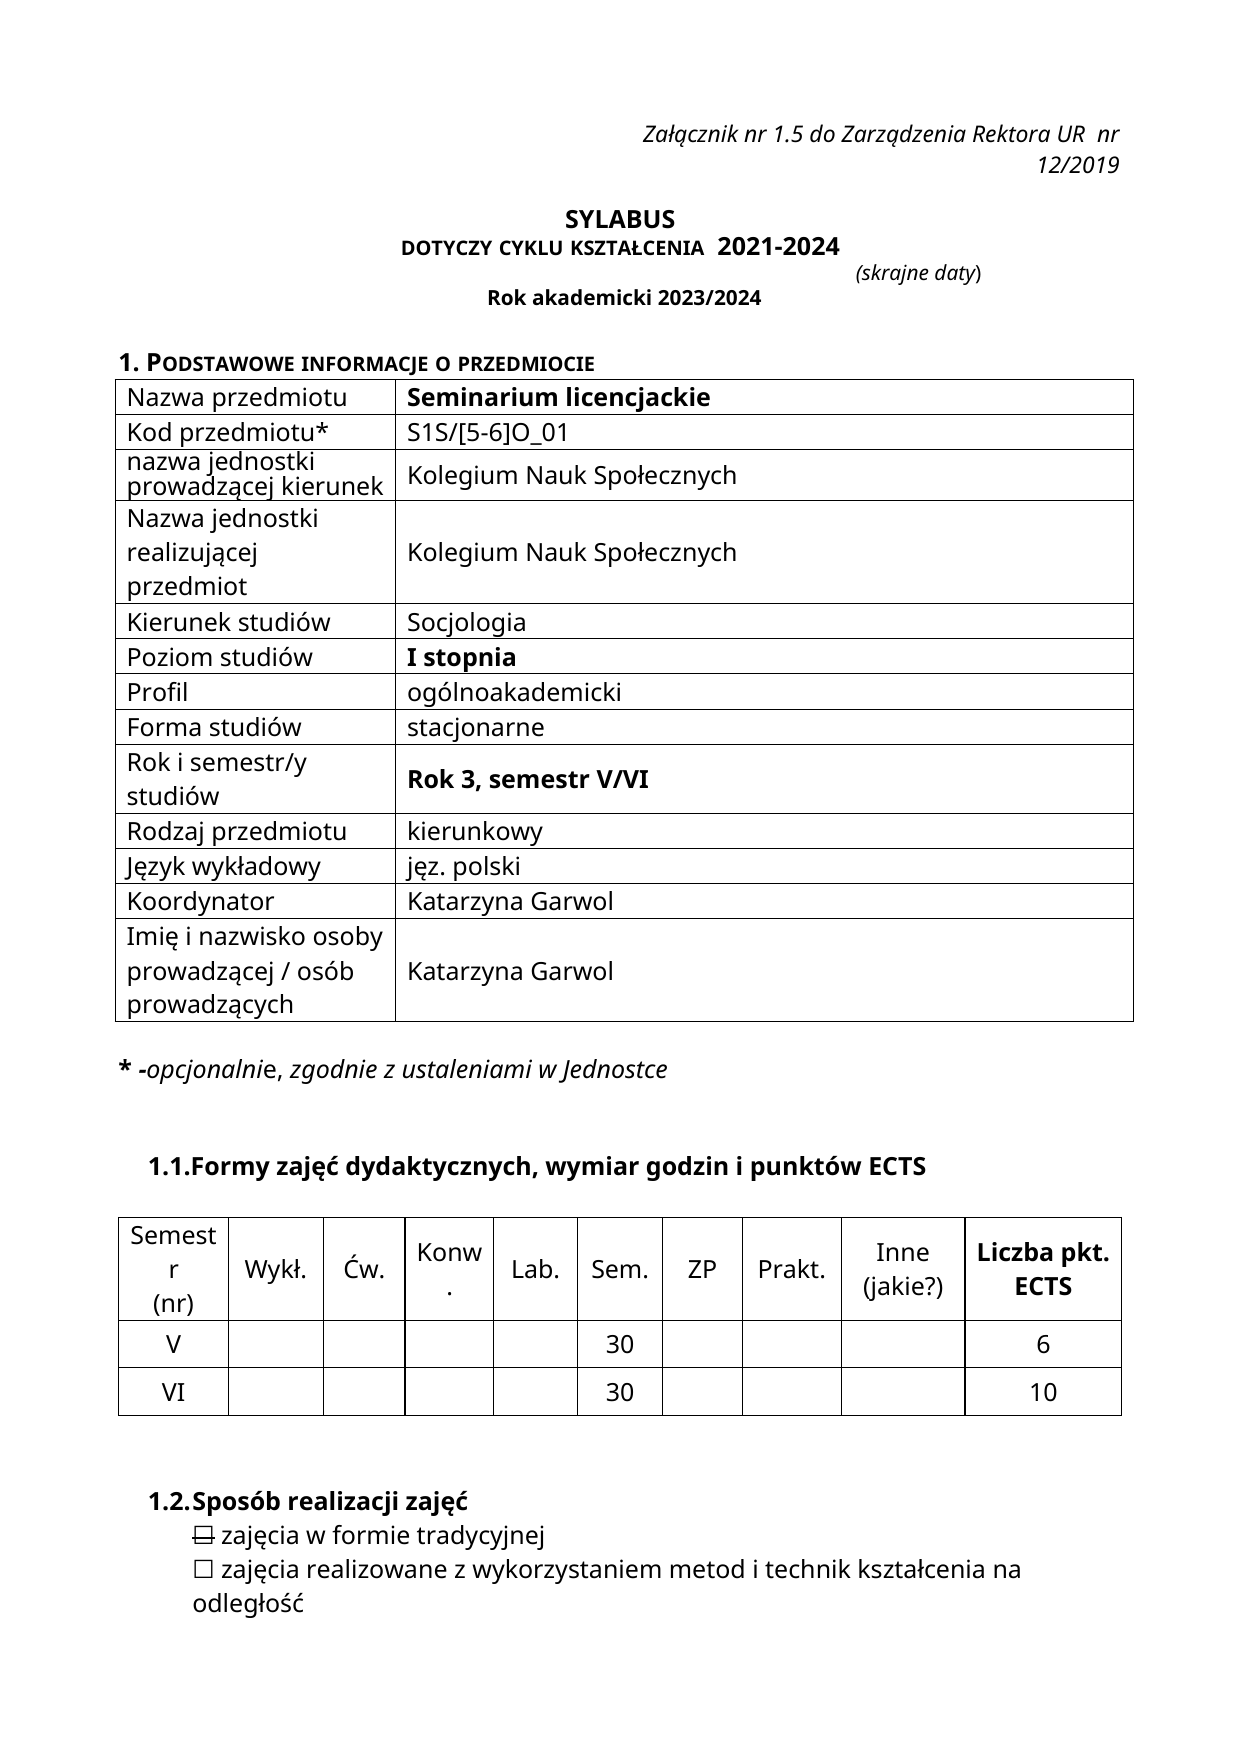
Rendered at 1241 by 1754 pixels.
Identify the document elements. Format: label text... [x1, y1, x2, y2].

text 1.1.Formy zajęć dydaktycznych, wymiar godzin i punktów ECTS [148, 1149, 1122, 1183]
table_cell Nazwa jednostki realizującej przedmiot [116, 501, 395, 603]
table_cell [842, 1368, 964, 1414]
table_cell [406, 1368, 493, 1414]
table_cell Rodzaj przedmiotu [116, 814, 395, 848]
table_cell [229, 1368, 323, 1414]
table_cell Rok 3, semestr V/VI [396, 745, 1133, 813]
table_cell 30 [578, 1368, 662, 1414]
text (skrajne daty) [118, 261, 1122, 286]
table_header ZP [663, 1218, 742, 1320]
table_cell [663, 1368, 742, 1414]
table_cell 6 [966, 1321, 1121, 1367]
table_cell Katarzyna Garwol [396, 884, 1133, 918]
table_cell [324, 1368, 404, 1414]
table_cell [494, 1321, 577, 1367]
table_cell nazwa jednostki prowadzącej kierunek [116, 450, 395, 500]
text ☐ zajęcia realizowane z wykorzystaniem metod i technik kształcenia na odległość [192, 1552, 1122, 1620]
table_cell [743, 1368, 841, 1414]
table_cell 10 [966, 1368, 1121, 1414]
table_cell Kod przedmiotu* [116, 415, 395, 449]
text Załącznik nr 1.5 do Zarządzenia Rektora UR nr 12/2019 [118, 118, 1122, 181]
text 1.2. Sposób realizacji zajęć [148, 1484, 1122, 1518]
table_cell jęz. polski [396, 849, 1133, 883]
table_header Nazwa przedmiotu [116, 380, 395, 414]
text Rok akademicki 2023/2024 [118, 286, 1122, 311]
table_header Prakt. [743, 1218, 841, 1320]
table_cell Katarzyna Garwol [396, 919, 1133, 1021]
table_cell Kolegium Nauk Społecznych [396, 501, 1133, 603]
table_cell [406, 1321, 493, 1367]
table_cell Socjologia [396, 604, 1133, 638]
table_header Liczba pkt. ECTS [966, 1218, 1121, 1320]
table_cell Język wykładowy [116, 849, 395, 883]
table_header Sem. [578, 1218, 662, 1320]
table_cell V [119, 1321, 228, 1367]
table_cell kierunkowy [396, 814, 1133, 848]
text SYLABUS [118, 201, 1122, 236]
table_header Seminarium licencjackie [396, 380, 1133, 414]
table_cell Kierunek studiów [116, 604, 395, 638]
table_cell [842, 1321, 964, 1367]
table_cell S1S/[5-6]O_01 [396, 415, 1133, 449]
table_header Inne (jakie?) [842, 1218, 964, 1320]
table_header Konw. [406, 1218, 493, 1320]
table_cell [324, 1321, 404, 1367]
table_cell [229, 1321, 323, 1367]
table_cell [494, 1368, 577, 1414]
table_cell VI [119, 1368, 228, 1414]
table_cell Rok i semestr/y studiów [116, 745, 395, 813]
table_cell [663, 1321, 742, 1367]
table_cell Imię i nazwisko osoby prowadzącej / osób prowadzących [116, 919, 395, 1021]
table_cell 30 [578, 1321, 662, 1367]
table_cell I stopnia [396, 639, 1133, 673]
table_cell Poziom studiów [116, 639, 395, 673]
table_header Semestr (nr) [119, 1218, 228, 1320]
table_cell [743, 1321, 841, 1367]
table_header Wykł. [229, 1218, 323, 1320]
table_cell Koordynator [116, 884, 395, 918]
table_header Lab. [494, 1218, 577, 1320]
table_cell Forma studiów [116, 710, 395, 743]
text dotyczy cyklu kształcenia 2021-2024 [118, 236, 1122, 261]
text * -opcjonalnie, zgodnie z ustaleniami w Jednostce [118, 1051, 1122, 1086]
table_cell Kolegium Nauk Społecznych [396, 450, 1133, 500]
text ☐ zajęcia w formie tradycyjnej [192, 1518, 1122, 1552]
table_cell ogólnoakademicki [396, 674, 1133, 708]
table_cell Profil [116, 674, 395, 708]
table_cell stacjonarne [396, 710, 1133, 743]
table_header Ćw. [324, 1218, 404, 1320]
text 1. Podstawowe informacje o przedmiocie [118, 344, 1122, 379]
